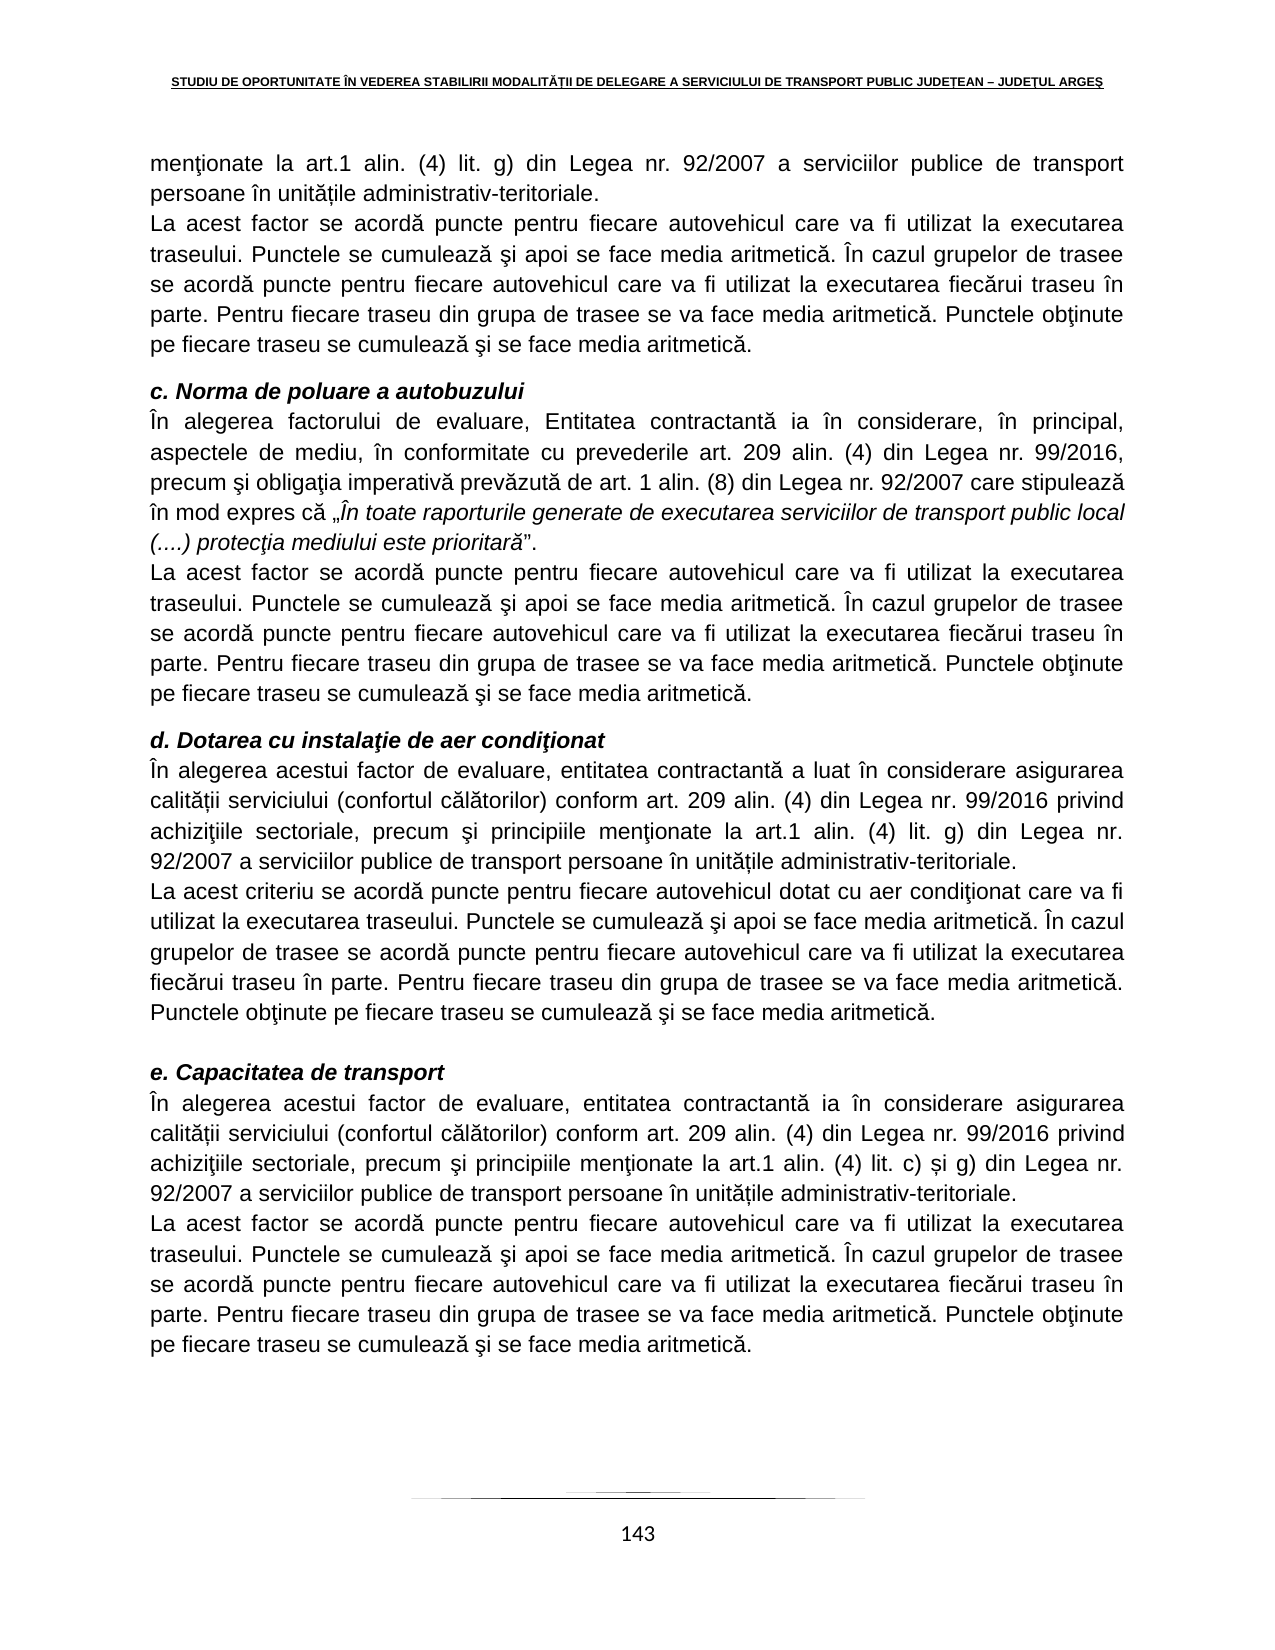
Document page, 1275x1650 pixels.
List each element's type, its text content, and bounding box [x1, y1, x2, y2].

text c. Norma de poluare a autobuzului [150, 378, 1125, 404]
text d. Dotarea cu instalaţie de aer condiţionat [150, 727, 1125, 753]
text În alegerea acestui factor de evaluare, entitatea contractantă a luat în considerare asigurarea calității serviciului (confortul călătorilor) conform art. 209 alin. (4) din Legea nr. 99/2016 privind achiziţiile sectoriale, precum şi principiile menţionate la art.1 alin. (4) lit. g) din Legea nr. 92/2007 a serviciilor publice de transport persoane în unitățile administrativ-teritoriale. [150, 757, 1125, 874]
text La acest criteriu se acordă puncte pentru fiecare autovehicul dotat cu aer condiţionat care va fi utilizat la executarea traseului. Punctele se cumulează şi apoi se face media aritmetică. În cazul grupelor de trasee se acordă puncte pentru fiecare autovehicul care va fi utilizat la executarea fiecărui traseu în parte. Pentru fiecare traseu din grupa de trasee se va face media aritmetică. Punctele obţinute pe fiecare traseu se cumulează şi se face media aritmetică. [150, 878, 1125, 1025]
text La acest factor se acordă puncte pentru fiecare autovehicul care va fi utilizat la executarea traseului. Punctele se cumulează şi apoi se face media aritmetică. În cazul grupelor de trasee se acordă puncte pentru fiecare autovehicul care va fi utilizat la executarea fiecărui traseu în parte. Pentru fiecare traseu din grupa de trasee se va face media aritmetică. Punctele obţinute pe fiecare traseu se cumulează şi se face media aritmetică. [150, 1210, 1125, 1358]
text La acest factor se acordă puncte pentru fiecare autovehicul care va fi utilizat la executarea traseului. Punctele se cumulează şi apoi se face media aritmetică. În cazul grupelor de trasee se acordă puncte pentru fiecare autovehicul care va fi utilizat la executarea fiecărui traseu în parte. Pentru fiecare traseu din grupa de trasee se va face media aritmetică. Punctele obţinute pe fiecare traseu se cumulează şi se face media aritmetică. [150, 210, 1125, 358]
text La acest factor se acordă puncte pentru fiecare autovehicul care va fi utilizat la executarea traseului. Punctele se cumulează şi apoi se face media aritmetică. În cazul grupelor de trasee se acordă puncte pentru fiecare autovehicul care va fi utilizat la executarea fiecărui traseu în parte. Pentru fiecare traseu din grupa de trasee se va face media aritmetică. Punctele obţinute pe fiecare traseu se cumulează şi se face media aritmetică. [150, 559, 1125, 707]
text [150, 150, 1125, 207]
text În alegerea acestui factor de evaluare, entitatea contractantă ia în considerare asigurarea calității serviciului (confortul călătorilor) conform art. 209 alin. (4) din Legea nr. 99/2016 privind achiziţiile sectoriale, precum şi principiile menţionate la art.1 alin. (4) lit. c) și g) din Legea nr. 92/2007 a serviciilor publice de transport persoane în unitățile administrativ-teritoriale. [150, 1089, 1125, 1207]
text În alegerea factorului de evaluare, Entitatea contractantă ia în considerare, în principal, aspectele de mediu, în conformitate cu prevederile art. 209 alin. (4) din Legea nr. 99/2016, precum şi obligaţia imperativă prevăzută de art. 1 alin. (8) din Legea nr. 92/2007 care stipulează în mod expres că „În toate raporturile generate de executarea serviciilor de transport public local (....) protecţia mediului este prioritară”. [150, 408, 1125, 556]
text e. Capacitatea de transport [150, 1059, 1125, 1086]
